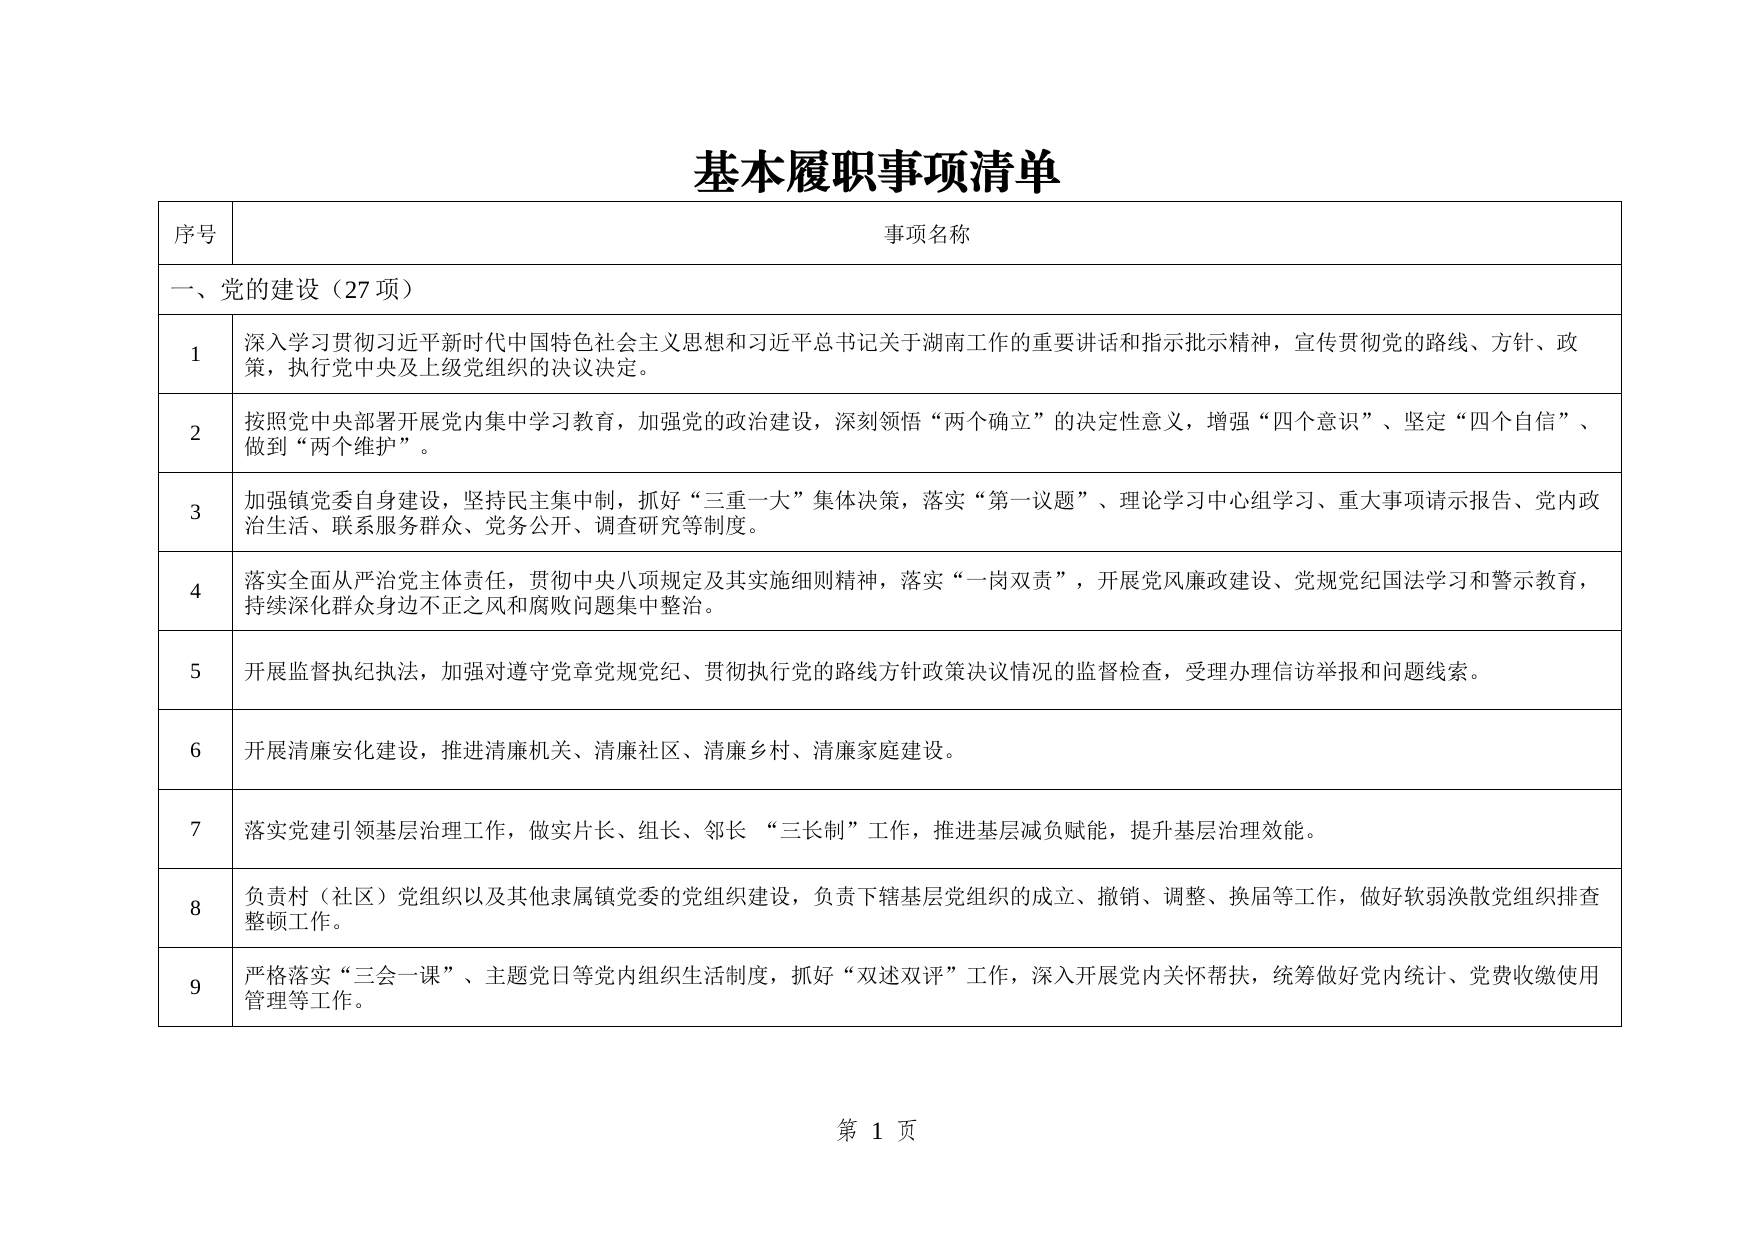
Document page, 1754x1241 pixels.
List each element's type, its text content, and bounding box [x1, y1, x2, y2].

table_cell 加强镇党委自身建设，坚持民主集中制，抓好“三重一大”集体决策，落实“第一议题”、理论学习中心组学习、重大事项请示报告、党内政治生活、联系服务群众、党务公开、调查研究等制度。 [233, 473, 1621, 551]
table_cell 一、党的建设（27项） [159, 265, 1621, 313]
table_cell 4 [159, 552, 232, 630]
table_header 事项名称 [233, 202, 1621, 263]
table_cell 负责村（社区）党组织以及其他隶属镇党委的党组织建设，负责下辖基层党组织的成立、撤销、调整、换届等工作，做好软弱涣散党组织排查整顿工作。 [233, 869, 1621, 947]
table_cell 9 [159, 948, 232, 1026]
table_cell 落实党建引领基层治理工作，做实片长、组长、邻长 “三长制”工作，推进基层减负赋能，提升基层治理效能。 [233, 790, 1621, 868]
table_cell 5 [159, 631, 232, 709]
table_cell 3 [159, 473, 232, 551]
table_cell 开展清廉安化建设，推进清廉机关、清廉社区、清廉乡村、清廉家庭建设。 [233, 710, 1621, 788]
table_cell 8 [159, 869, 232, 947]
subtitle 基本履职事项清单 [148, 148, 1606, 201]
table_cell 落实全面从严治党主体责任，贯彻中央八项规定及其实施细则精神，落实“一岗双责”，开展党风廉政建设、党规党纪国法学习和警示教育，持续深化群众身边不正之风和腐败问题集中整治。 [233, 552, 1621, 630]
table_header 序号 [159, 202, 232, 263]
table_cell 开展监督执纪执法，加强对遵守党章党规党纪、贯彻执行党的路线方针政策决议情况的监督检查，受理办理信访举报和问题线索。 [233, 631, 1621, 709]
table_cell 按照党中央部署开展党内集中学习教育，加强党的政治建设，深刻领悟“两个确立”的决定性意义，增强“四个意识”、坚定“四个自信”、做到“两个维护”。 [233, 394, 1621, 472]
table_cell 7 [159, 790, 232, 868]
table_cell 6 [159, 710, 232, 788]
table_cell 深入学习贯彻习近平新时代中国特色社会主义思想和习近平总书记关于湖南工作的重要讲话和指示批示精神，宣传贯彻党的路线、方针、政策，执行党中央及上级党组织的决议决定。 [233, 315, 1621, 393]
table_cell 严格落实“三会一课”、主题党日等党内组织生活制度，抓好“双述双评”工作，深入开展党内关怀帮扶，统筹做好党内统计、党费收缴使用管理等工作。 [233, 948, 1621, 1026]
table_cell 2 [159, 394, 232, 472]
table_cell 1 [159, 315, 232, 393]
